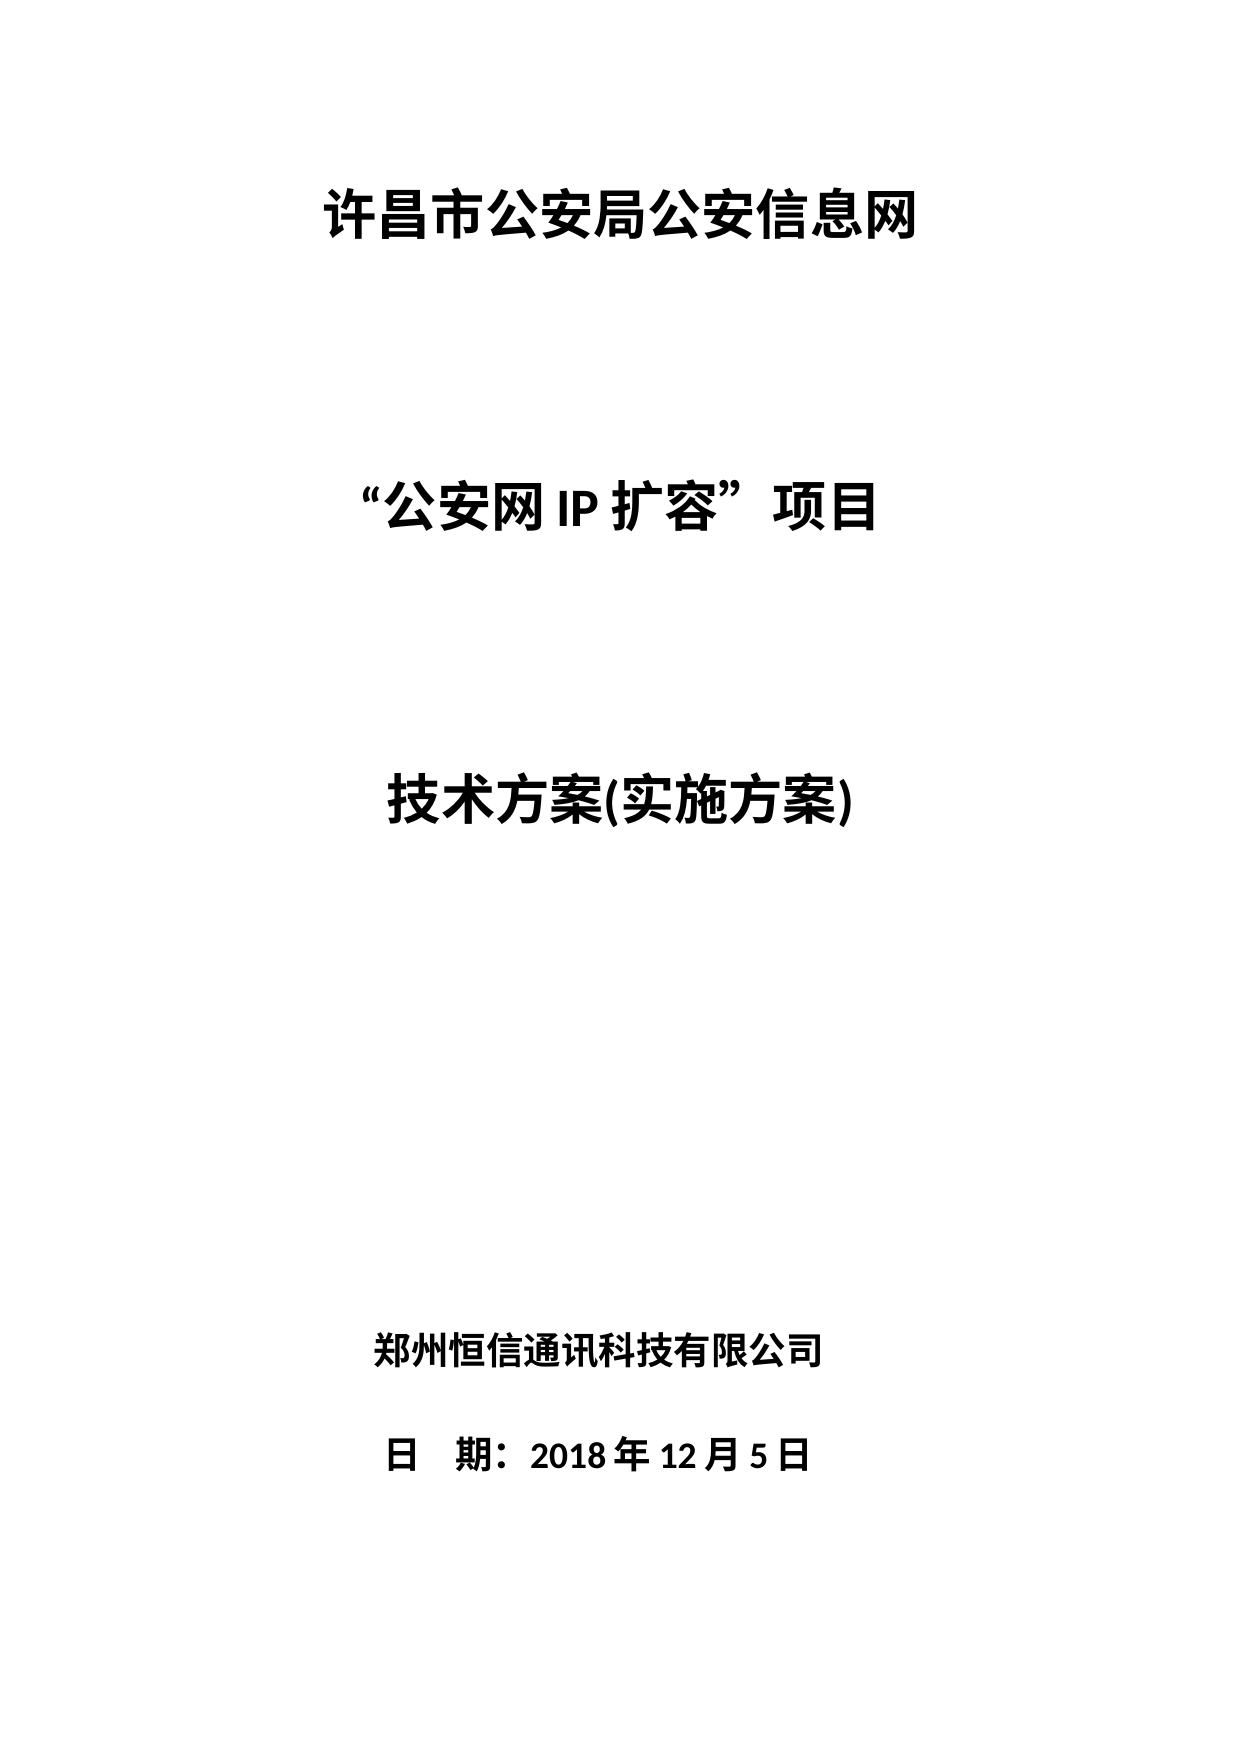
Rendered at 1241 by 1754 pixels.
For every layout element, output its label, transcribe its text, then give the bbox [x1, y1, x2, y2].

subtitle 技术方案(实施方案) [187, 747, 1053, 844]
subtitle 许昌市公安局公安信息网 [187, 162, 1053, 259]
subtitle “公安网IP扩容”项目 [187, 454, 1053, 552]
text 日 期：2018年12月5日 [187, 1420, 1009, 1485]
text 郑州恒信通讯科技有限公司 [187, 1315, 1009, 1380]
